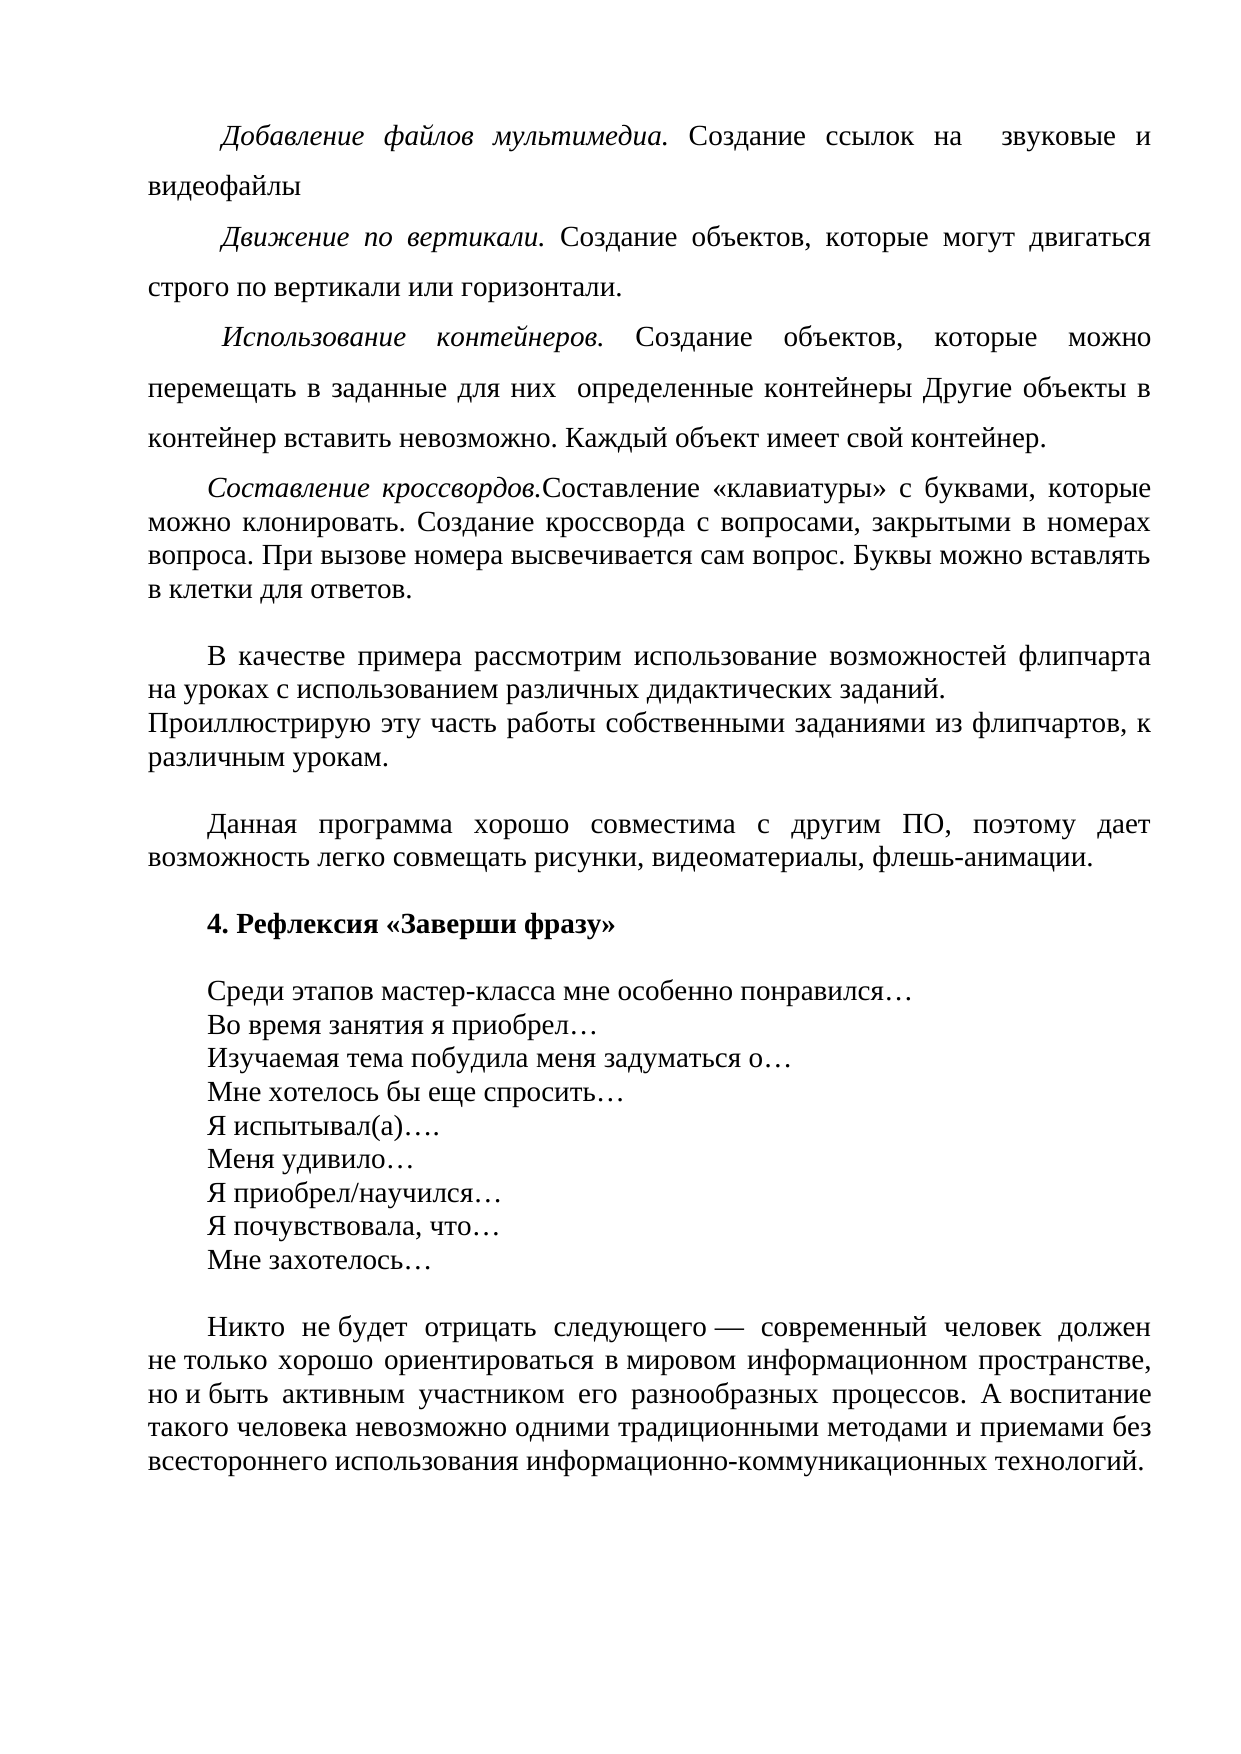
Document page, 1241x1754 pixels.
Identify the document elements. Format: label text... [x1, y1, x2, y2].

text Мне захотелось… [148, 1242, 1152, 1275]
text Во время занятия я приобрел… [148, 1007, 1152, 1041]
text Использование контейнеров. Создание объектов, которые можно перемещать в заданные для них определенные контейнеры Другие объекты в контейнер вставить невозможно. Каждый объект имеет свой контейнер. [148, 319, 1152, 453]
text 4. Рефлексия «Заверши фразу» [148, 906, 1152, 940]
text Данная программа хорошо совместима с другим ПО, поэтому дает возможность легко совмещать рисунки, видеоматериалы, флешь-анимации. [148, 806, 1152, 873]
text Я испытывал(а)…. [148, 1108, 1152, 1141]
text Среди этапов мастер-класса мне особенно понравился… [148, 973, 1152, 1007]
text Добавление файлов мультимедиа. Создание ссылок на звуковые и видеофайлы [148, 118, 1152, 202]
text Мне хотелось бы еще спросить… [148, 1074, 1152, 1108]
text В качестве примера рассмотрим использование возможностей флипчарта на уроках с использованием различных дидактических заданий. [148, 638, 1152, 705]
text Изучаемая тема побудила меня задуматься о… [148, 1041, 1152, 1074]
text Никто не будет отрицать следующего — современный человек должен не только хорошо ориентироваться в мировом информационном пространстве, но и быть активным участником его разнообразных процессов. А воспитание такого человека невозможно одними традиционными методами и приемами без всестороннего использования информационно-коммуникационных технологий. [148, 1309, 1152, 1477]
text Составление кроссвордов.Составление «клавиатуры» с буквами, которые можно клонировать. Создание кроссворда с вопросами, закрытыми в номерах вопроса. При вызове номера высвечивается сам вопрос. Буквы можно вставлять в клетки для ответов. [148, 470, 1152, 604]
text Проиллюстрирую эту часть работы собственными заданиями из флипчартов, к различным урокам. [148, 705, 1152, 772]
text Я приобрел/научился… [148, 1175, 1152, 1208]
text Меня удивило… [148, 1141, 1152, 1175]
text Я почувствовала, что… [148, 1208, 1152, 1242]
text Движение по вертикали. Создание объектов, которые могут двигаться строго по вертикали или горизонтали. [148, 219, 1152, 303]
